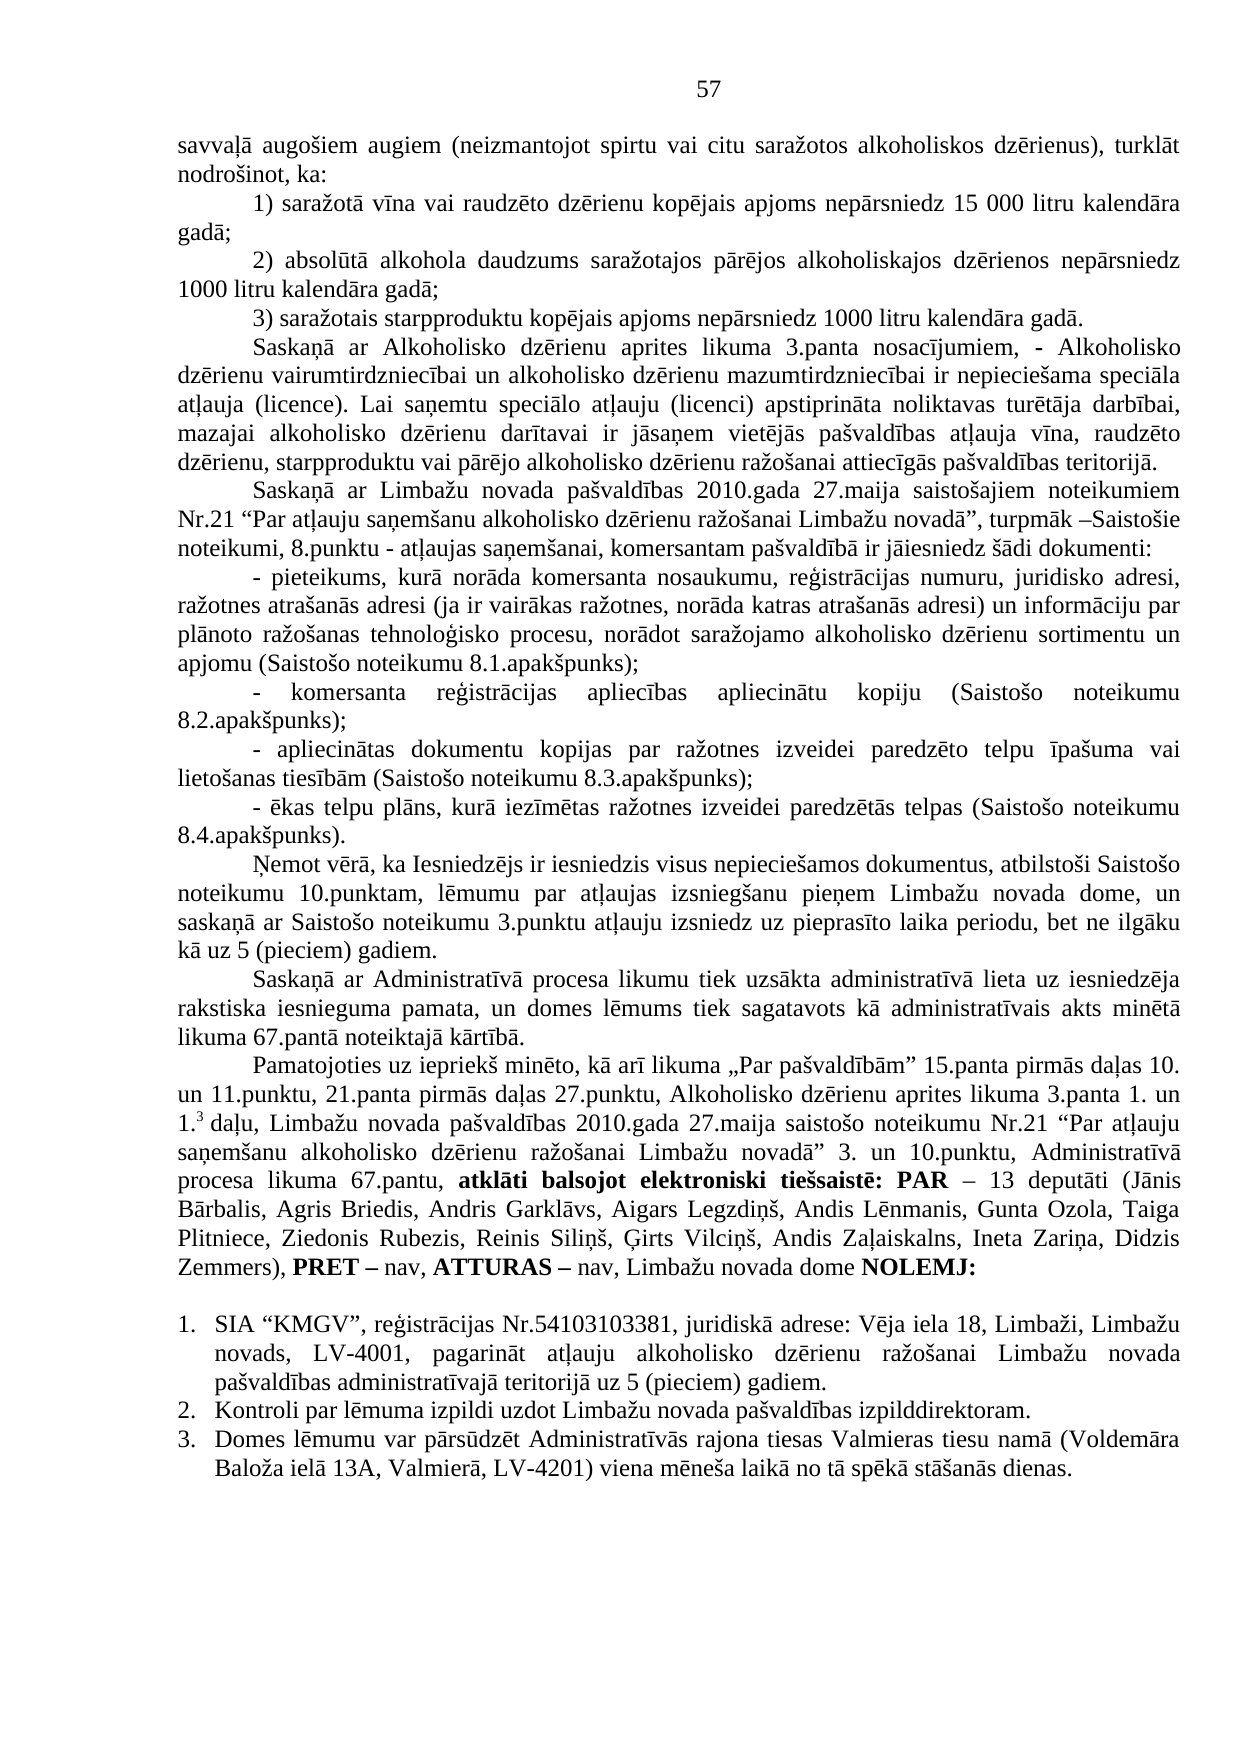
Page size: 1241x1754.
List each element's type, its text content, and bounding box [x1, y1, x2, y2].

text Pamatojoties uz iepriekš minēto, kā arī likuma „Par pašvaldībām” 15.panta pirmās daļas 10. un 11.punktu, 21.panta pirmās daļas 27.punktu, Alkoholisko dzērienu aprites likuma 3.panta 1. un 1.3 daļu, Limbažu novada pašvaldības 2010.gada 27.maija saistošo noteikumu Nr.21 “Par atļauju saņemšanu alkoholisko dzērienu ražošanai Limbažu novadā” 3. un 10.punktu, Administratīvā procesa likuma 67.pantu, atklāti balsojot elektroniski tiešsaistē: PAR – 13 deputāti (Jānis Bārbalis, Agris Briedis, Andris Garklāvs, Aigars Legzdiņš, Andis Lēnmanis, Gunta Ozola, Taiga Plitniece, Ziedonis Rubezis, Reinis Siliņš, Ģirts Vilciņš, Andis Zaļaiskalns, Ineta Zariņa, Didzis Zemmers), PRET – nav, ATTURAS – nav, Limbažu novada dome NOLEMJ: [177, 1051, 1181, 1281]
text 1) saražotā vīna vai raudzēto dzērienu kopējais apjoms nepārsniedz 15 000 litru kalendāra gadā; [177, 188, 1181, 246]
list Kontroli par lēmuma izpildi uzdot Limbažu novada pašvaldības izpilddirektoram. [177, 1396, 1181, 1424]
text - komersanta reģistrācijas apliecības apliecinātu kopiju (Saistošo noteikumu 8.2.apakšpunks); [177, 677, 1181, 734]
list Domes lēmumu var pārsūdzēt Administratīvās rajona tiesas Valmieras tiesu namā (Voldemāra Baloža ielā 13A, Valmierā, LV-4201) viena mēneša laikā no tā spēkā stāšanās dienas. [177, 1424, 1181, 1482]
list SIA “KMGV”, reģistrācijas Nr.54103103381, juridiskā adrese: Vēja iela 18, Limbaži, Limbažu novads, LV-4001, pagarināt atļauju alkoholisko dzērienu ražošanai Limbažu novada pašvaldības administratīvajā teritorijā uz 5 (pieciem) gadiem. [177, 1309, 1181, 1396]
text 2) absolūtā alkohola daudzums saražotajos pārējos alkoholiskajos dzērienos nepārsniedz 1000 litru kalendāra gadā; [177, 246, 1181, 303]
text Saskaņā ar Administratīvā procesa likumu tiek uzsākta administratīvā lieta uz iesniedzēja rakstiska iesnieguma pamata, un domes lēmums tiek sagatavots kā administratīvais akts minētā likuma 67.pantā noteiktajā kārtībā. [177, 964, 1181, 1051]
text Saskaņā ar Limbažu novada pašvaldības 2010.gada 27.maija saistošajiem noteikumiem Nr.21 “Par atļauju saņemšanu alkoholisko dzērienu ražošanai Limbažu novadā”, turpmāk –Saistošie noteikumi, 8.punktu - atļaujas saņemšanai, komersantam pašvaldībā ir jāiesniedz šādi dokumenti: [177, 476, 1181, 562]
text Ņemot vērā, ka Iesniedzējs ir iesniedzis visus nepieciešamos dokumentus, atbilstoši Saistošo noteikumu 10.punktam, lēmumu par atļaujas izsniegšanu pieņem Limbažu novada dome, un saskaņā ar Saistošo noteikumu 3.punktu atļauju izsniedz uz pieprasīto laika periodu, bet ne ilgāku kā uz 5 (pieciem) gadiem. [177, 849, 1181, 964]
text - pieteikums, kurā norāda komersanta nosaukumu, reģistrācijas numuru, juridisko adresi, ražotnes atrašanās adresi (ja ir vairākas ražotnes, norāda katras atrašanās adresi) un informāciju par plānoto ražošanas tehnoloģisko procesu, norādot saražojamo alkoholisko dzērienu sortimentu un apjomu (Saistošo noteikumu 8.1.apakšpunks); [177, 562, 1181, 677]
text - ēkas telpu plāns, kurā iezīmētas ražotnes izveidei paredzētās telpas (Saistošo noteikumu 8.4.apakšpunks). [177, 792, 1181, 849]
text Saskaņā ar Alkoholisko dzērienu aprites likuma 3.panta nosacījumiem, - Alkoholisko dzērienu vairumtirdzniecībai un alkoholisko dzērienu mazumtirdzniecībai ir nepieciešama speciāla atļauja (licence). Lai saņemtu speciālo atļauju (licenci) apstiprināta noliktavas turētāja darbībai, mazajai alkoholisko dzērienu darītavai ir jāsaņem vietējās pašvaldības atļauja vīna, raudzēto dzērienu, starpproduktu vai pārējo alkoholisko dzērienu ražošanai attiecīgās pašvaldības teritorijā. [177, 332, 1181, 476]
text 3) saražotais starpproduktu kopējais apjoms nepārsniedz 1000 litru kalendāra gadā. [177, 303, 1181, 332]
text - apliecinātas dokumentu kopijas par ražotnes izveidei paredzēto telpu īpašuma vai lietošanas tiesībām (Saistošo noteikumu 8.3.apakšpunks); [177, 734, 1181, 792]
